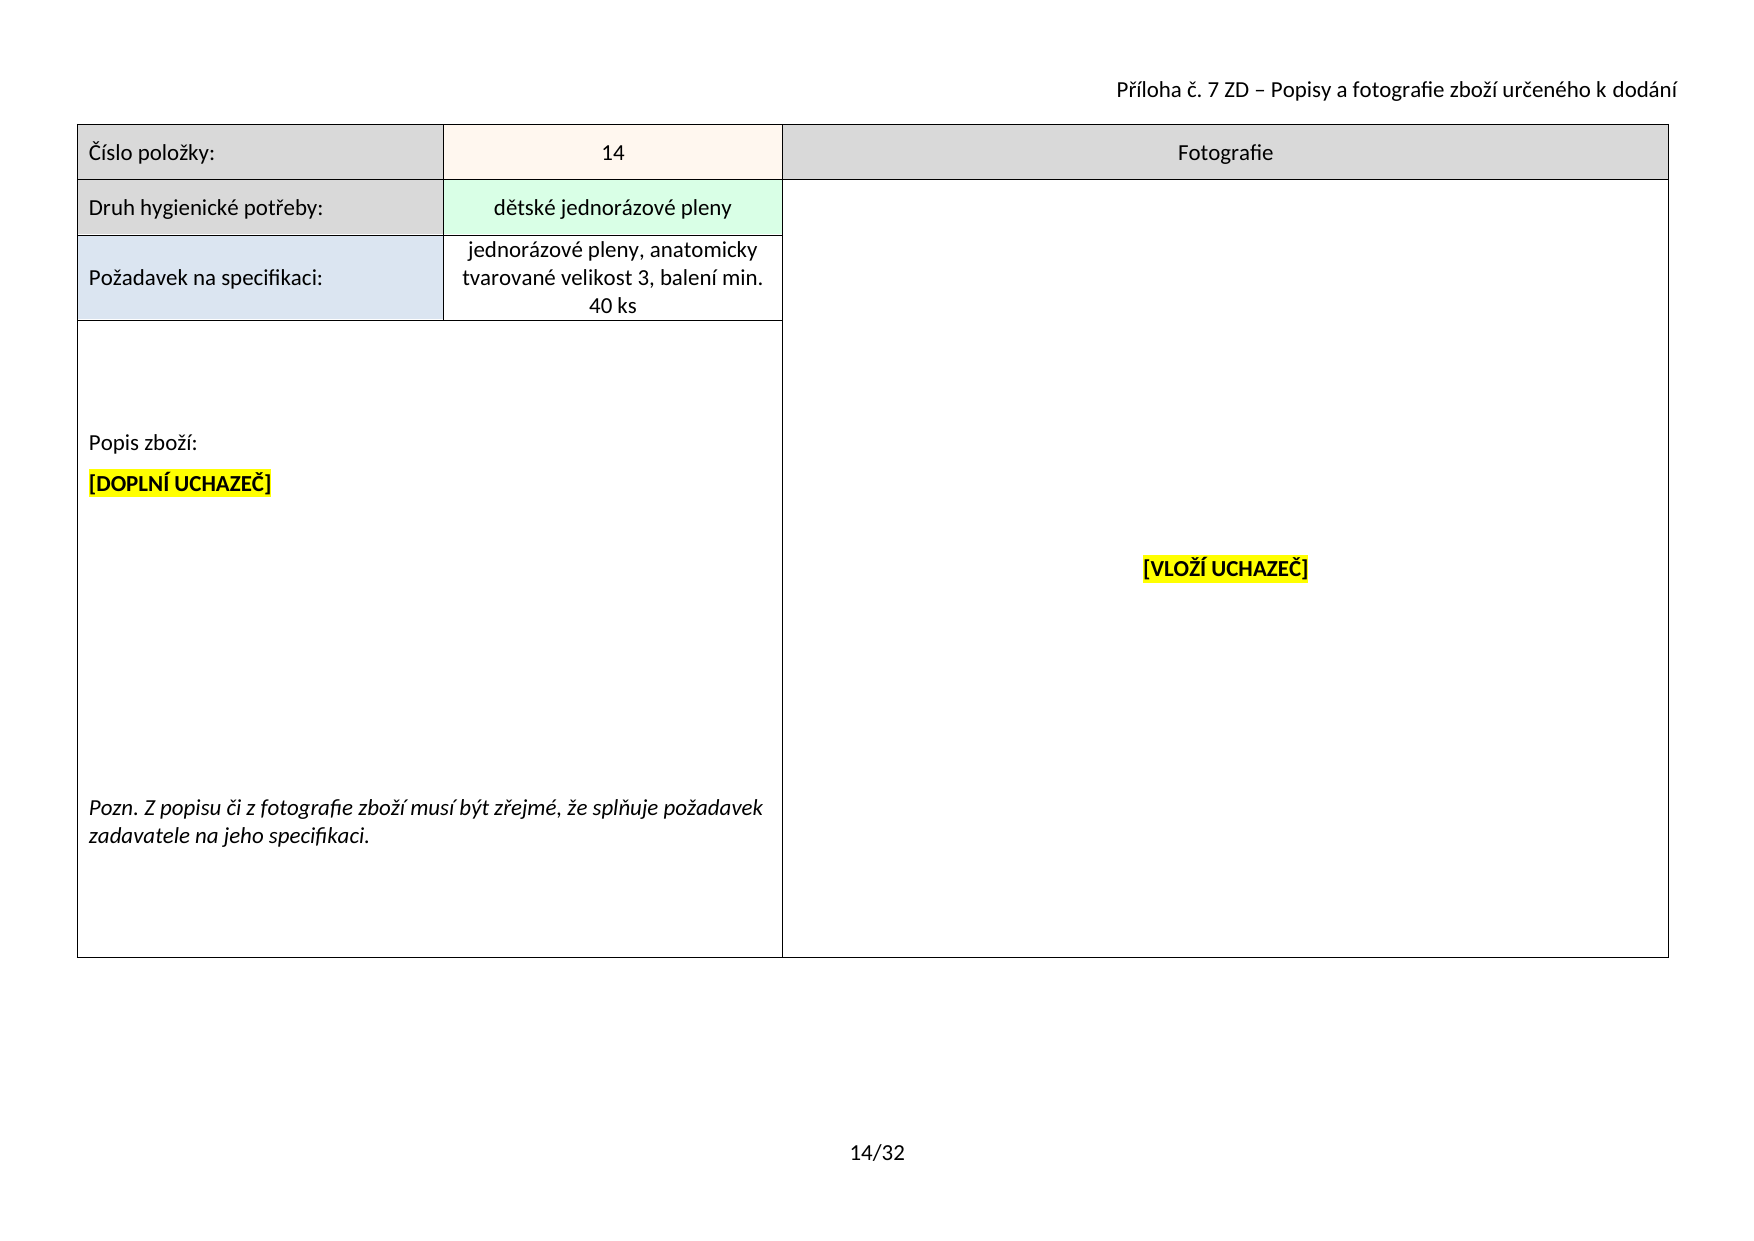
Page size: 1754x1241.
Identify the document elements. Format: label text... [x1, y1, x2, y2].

table_cell [VLOŽÍ UCHAZEČ] [783, 180, 1668, 957]
table_cell jednorázové pleny, anatomicky tvarované velikost 3, balení min. 40 ks [444, 236, 782, 319]
table_cell Požadavek na specifikaci: [78, 236, 443, 319]
table_header Fotografie [783, 125, 1668, 179]
table_header 14 [444, 125, 782, 179]
table_header Číslo položky: [78, 125, 443, 179]
table_cell dětské jednorázové pleny [444, 180, 782, 234]
table_cell Druh hygienické potřeby: [78, 180, 443, 234]
table_cell Popis zboží: [DOPLNÍ UCHAZEČ] Pozn. Z popisu či z fotografie zboží musí být zřejmé, že splňuje požadavek zadavatele na jeho specifikaci. [78, 321, 782, 957]
